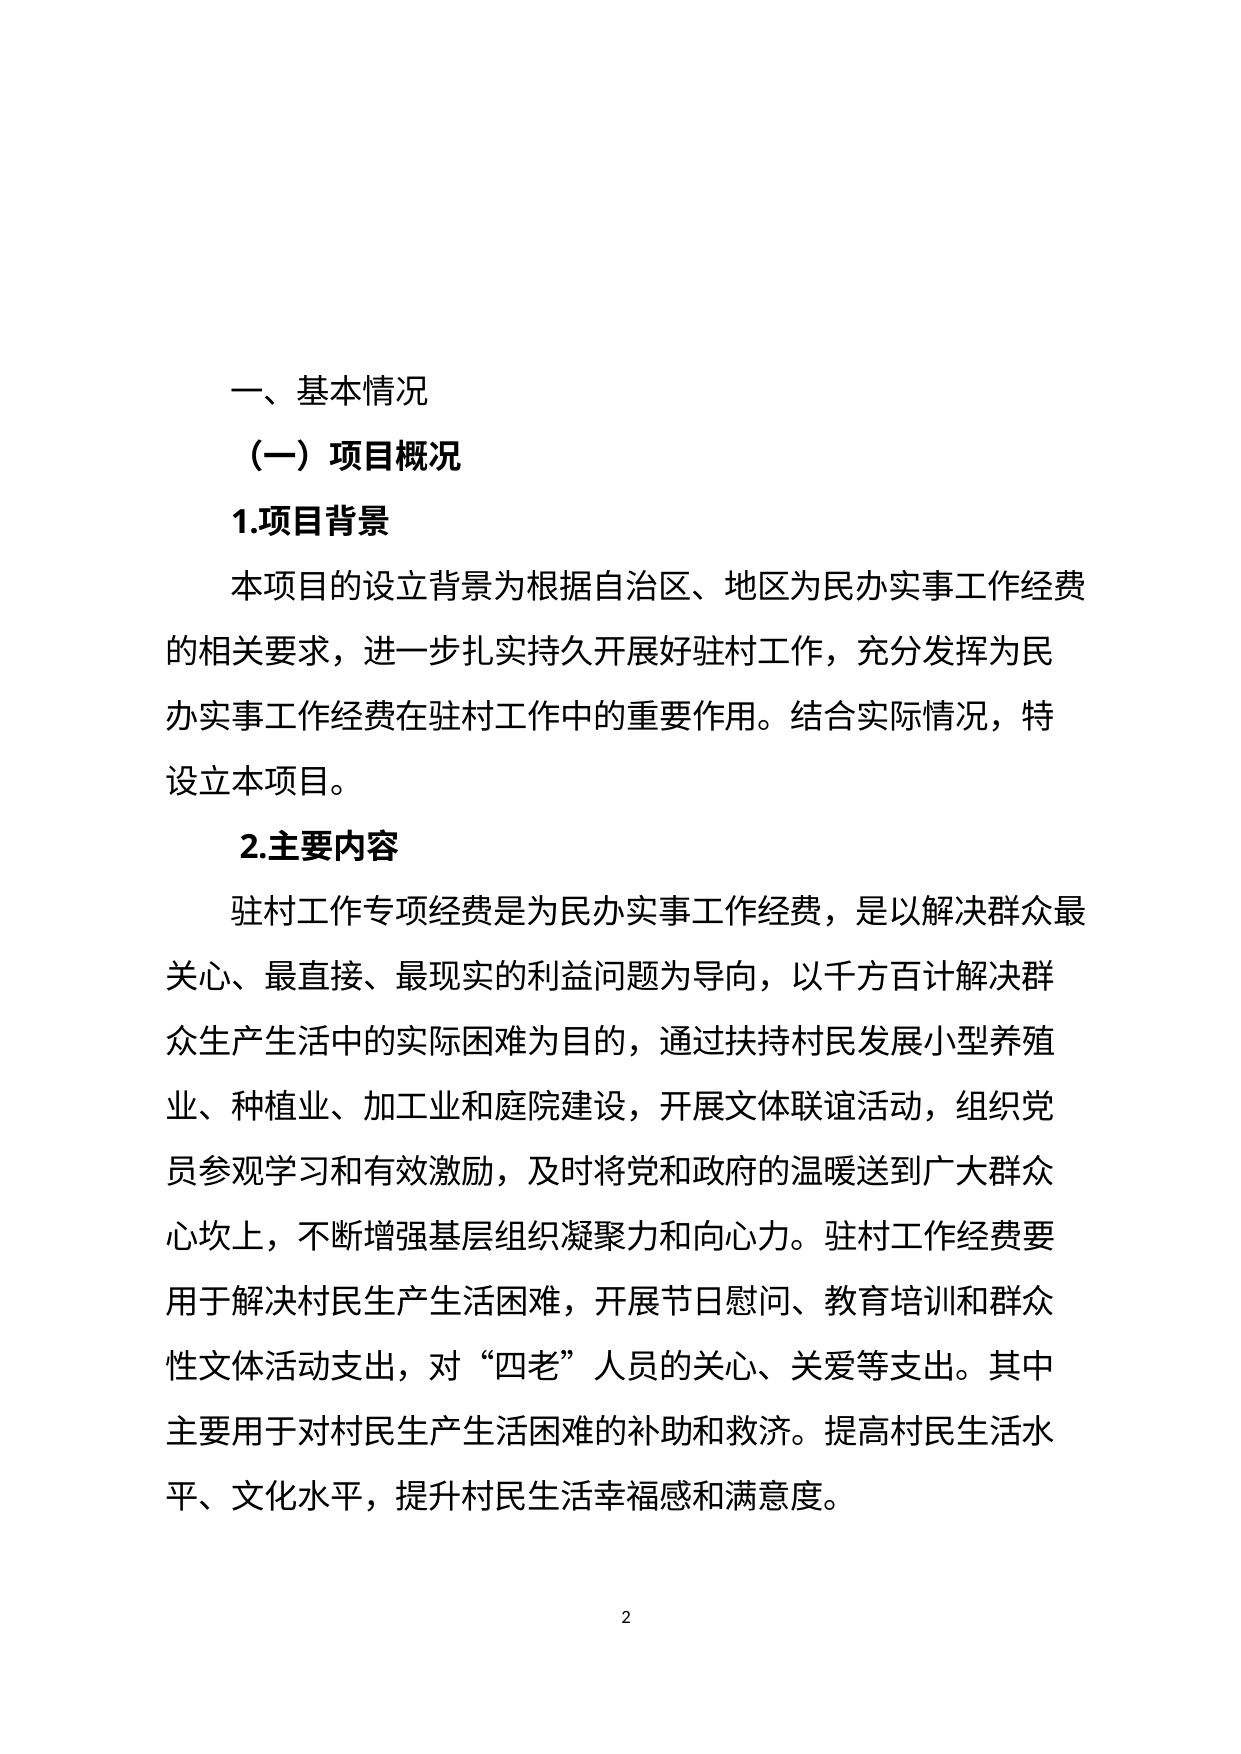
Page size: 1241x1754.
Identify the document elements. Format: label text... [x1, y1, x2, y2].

text 一、基本情况 [165, 357, 1087, 422]
text 1.项目背景 [165, 487, 1087, 552]
text 2.主要内容 [165, 812, 1087, 877]
text 本项目的设立背景为根据自治区、地区为民办实事工作经费的相关要求，进一步扎实持久开展好驻村工作，充分发挥为民办实事工作经费在驻村工作中的重要作用。结合实际情况，特设立本项目。 [165, 552, 1087, 812]
text （一）项目概况 [165, 422, 1087, 487]
text 驻村工作专项经费是为民办实事工作经费，是以解决群众最关心、最直接、最现实的利益问题为导向，以千方百计解决群众生产生活中的实际困难为目的，通过扶持村民发展小型养殖业、种植业、加工业和庭院建设，开展文体联谊活动，组织党员参观学习和有效激励，及时将党和政府的温暖送到广大群众心坎上，不断增强基层组织凝聚力和向心力。驻村工作经费要用于解决村民生产生活困难，开展节日慰问、教育培训和群众性文体活动支出，对“四老”人员的关心、关爱等支出。其中主要用于对村民生产生活困难的补助和救济。提高村民生活水平、文化水平，提升村民生活幸福感和满意度。 [165, 877, 1087, 1527]
